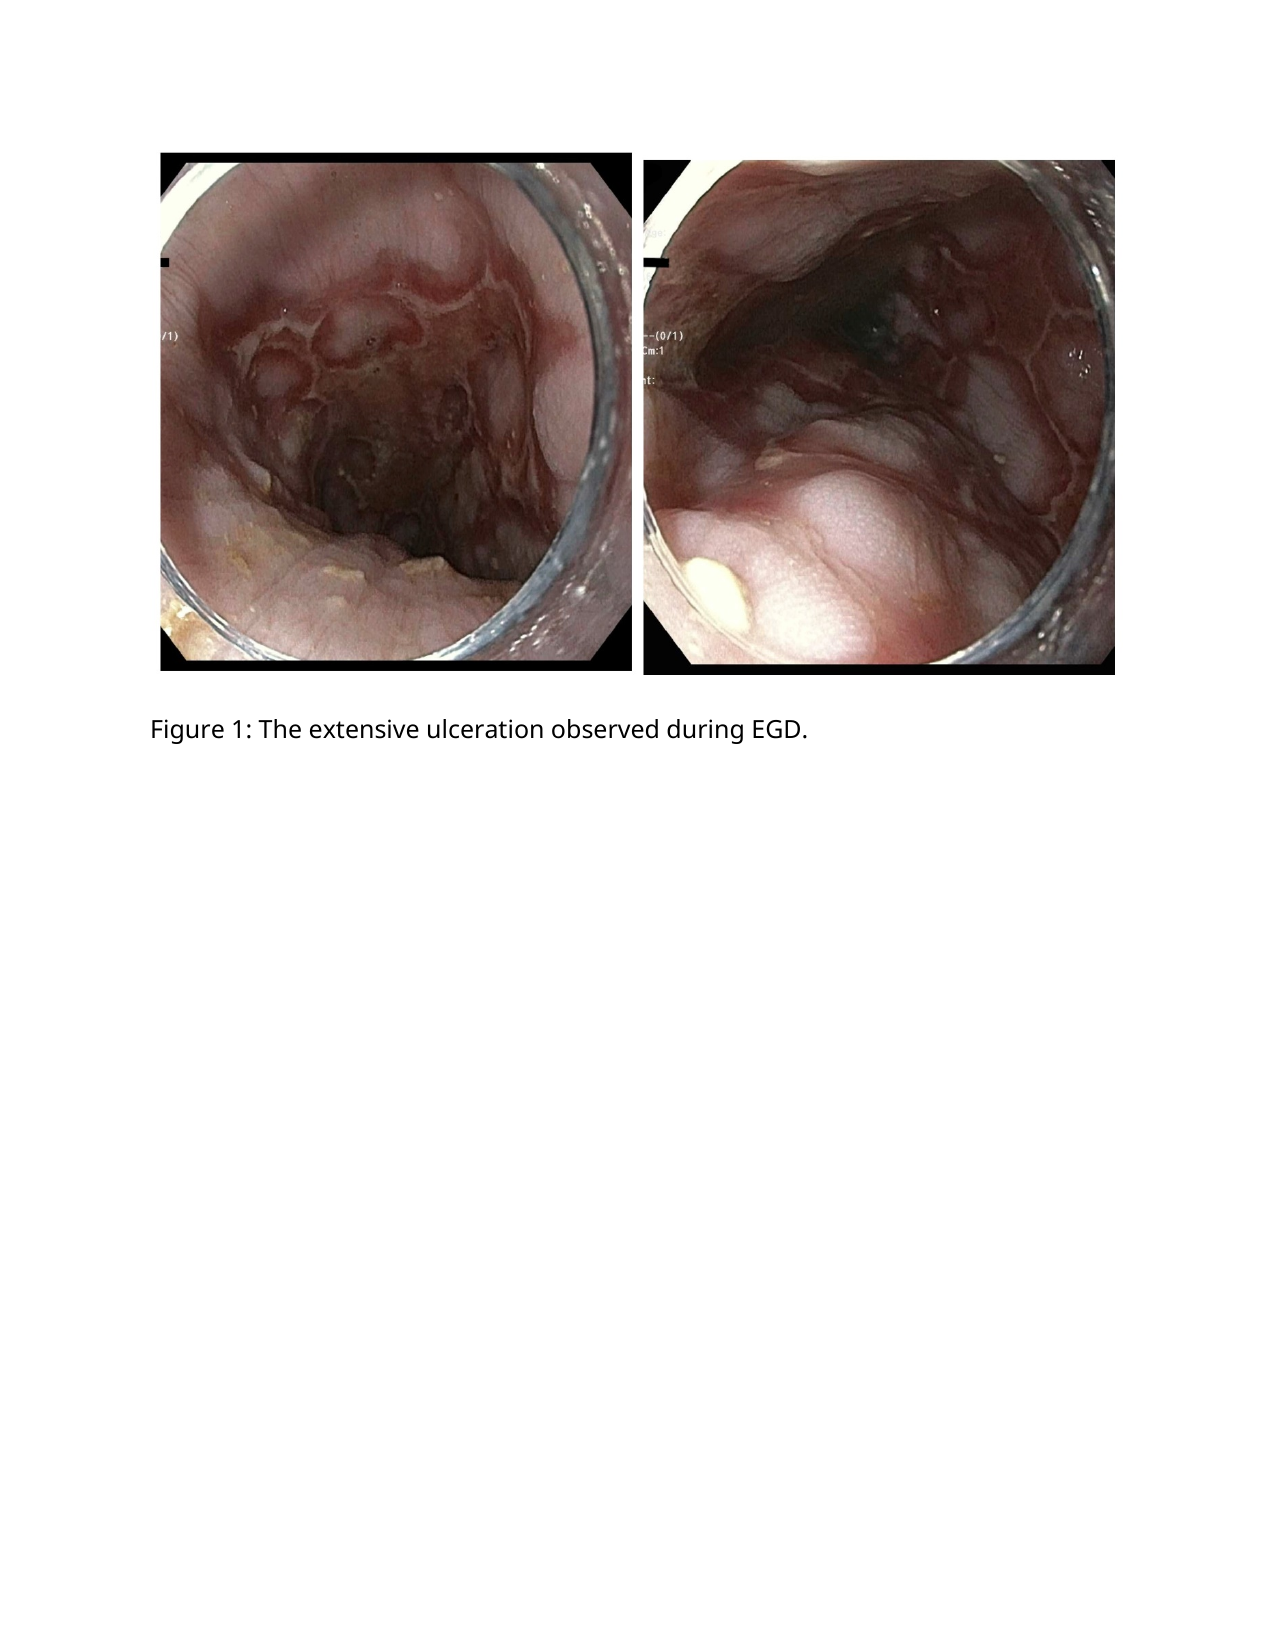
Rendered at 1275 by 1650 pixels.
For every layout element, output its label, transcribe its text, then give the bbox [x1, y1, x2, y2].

picture [150, 150, 1125, 678]
text Figure 1: The extensive ulceration observed during EGD. [150, 678, 1125, 746]
